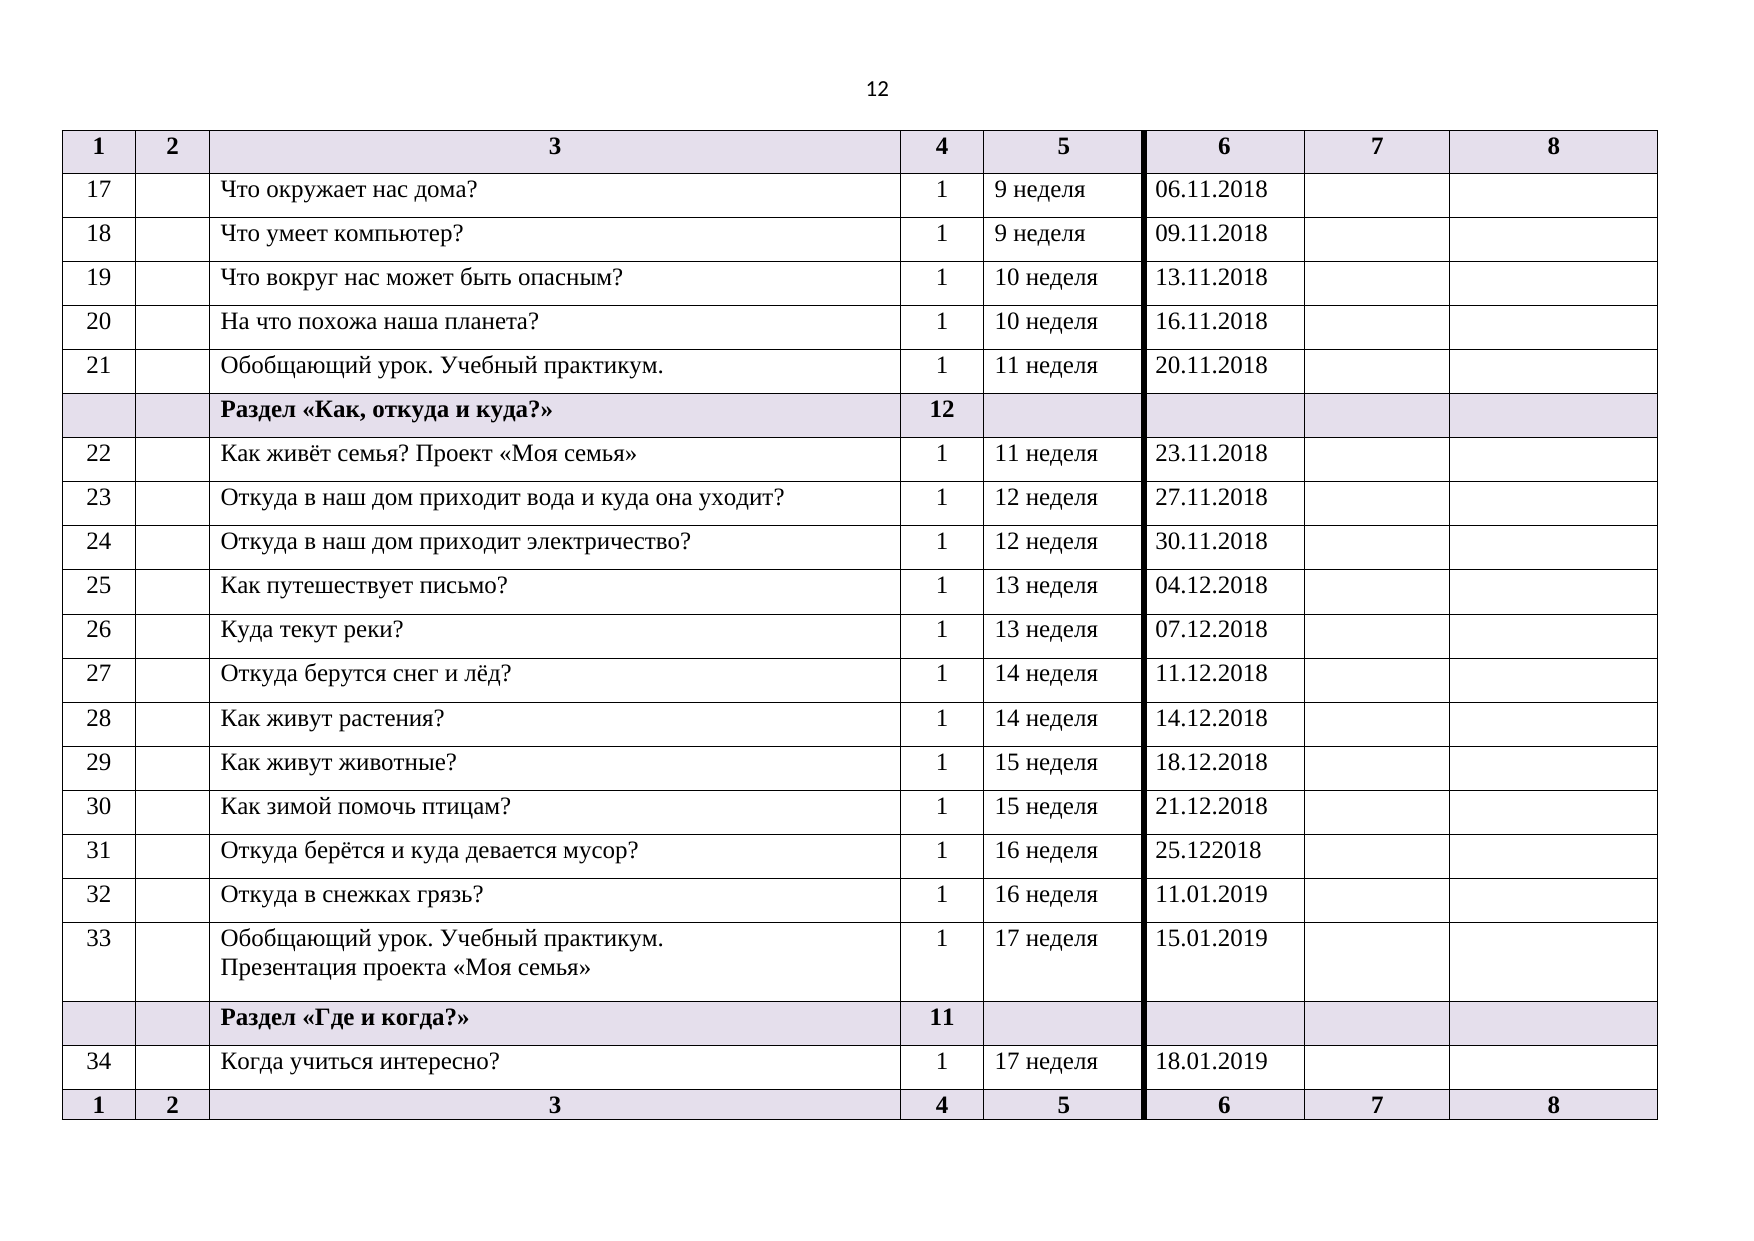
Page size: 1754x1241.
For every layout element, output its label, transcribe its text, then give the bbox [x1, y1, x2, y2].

table_cell Что умеет компьютер? [210, 218, 900, 261]
table_cell [136, 526, 209, 569]
table_cell [984, 394, 1141, 437]
table_cell [1305, 438, 1449, 481]
table_cell [1450, 262, 1657, 305]
table_cell Раздел «Где и когда?» [210, 1002, 900, 1045]
table_cell [1305, 835, 1449, 878]
table_cell [136, 1046, 209, 1089]
table_cell 11 неделя [984, 350, 1141, 393]
table_cell 1 [901, 306, 983, 349]
table_cell [136, 218, 209, 261]
table_cell [136, 570, 209, 613]
table_cell 1 [901, 835, 983, 878]
table_cell 23.11.2018 [1147, 438, 1304, 481]
table_cell [1450, 438, 1657, 481]
table_cell [136, 174, 209, 217]
table_cell [136, 306, 209, 349]
table_cell Откуда в снежках грязь? [210, 879, 900, 922]
table_cell [1305, 306, 1449, 349]
table_cell 14 неделя [984, 659, 1141, 702]
table_cell 17 неделя [984, 923, 1141, 1001]
table_cell [1305, 1046, 1449, 1089]
table_cell [136, 879, 209, 922]
table_cell 20.11.2018 [1147, 350, 1304, 393]
table_cell [1305, 526, 1449, 569]
table_cell 21 [63, 350, 135, 393]
table_cell 18.01.2019 [1147, 1046, 1304, 1089]
table_cell 2 [136, 1090, 209, 1119]
table_cell 1 [901, 703, 983, 746]
table_cell [1450, 879, 1657, 922]
table_cell [1305, 659, 1449, 702]
table_cell 32 [63, 879, 135, 922]
table_cell 04.12.2018 [1147, 570, 1304, 613]
table_cell 18 [63, 218, 135, 261]
table_cell [63, 1002, 135, 1045]
table_cell 19 [63, 262, 135, 305]
table_cell 1 [901, 570, 983, 613]
table_cell [1305, 1002, 1449, 1045]
table_cell 8 [1450, 1090, 1657, 1119]
table_cell [1450, 174, 1657, 217]
table_cell 15.01.2019 [1147, 923, 1304, 1001]
table_cell 10 неделя [984, 306, 1141, 349]
table_cell 1 [901, 526, 983, 569]
table_cell 1 [901, 174, 983, 217]
table_cell 25.122018 [1147, 835, 1304, 878]
table_cell 13 неделя [984, 615, 1141, 657]
table_cell Обобщающий урок. Учебный практикум. Презентация проекта «Моя семья» [210, 923, 900, 1001]
table_cell [984, 1002, 1141, 1045]
table_cell [1147, 394, 1304, 437]
table_cell 07.12.2018 [1147, 615, 1304, 657]
table_cell 1 [901, 218, 983, 261]
table_cell [136, 394, 209, 437]
table_cell [1305, 879, 1449, 922]
table_cell Откуда берутся снег и лёд? [210, 659, 900, 702]
table_cell 27.11.2018 [1147, 482, 1304, 525]
table_cell [136, 1002, 209, 1045]
table_cell [136, 350, 209, 393]
table_cell 23 [63, 482, 135, 525]
table_cell [1147, 1002, 1304, 1045]
table_cell [1450, 747, 1657, 790]
table_cell [1450, 526, 1657, 569]
table_cell 1 [901, 350, 983, 393]
table_cell 28 [63, 703, 135, 746]
table_cell 1 [901, 879, 983, 922]
table_cell Раздел «Как, откуда и куда?» [210, 394, 900, 437]
table_cell 20 [63, 306, 135, 349]
table_cell [136, 747, 209, 790]
table_cell 13 неделя [984, 570, 1141, 613]
table_cell 06.11.2018 [1147, 174, 1304, 217]
table_cell [1450, 482, 1657, 525]
table_cell 3 [210, 131, 900, 173]
table_cell 4 [901, 131, 983, 173]
table_cell 30.11.2018 [1147, 526, 1304, 569]
table_cell 9 неделя [984, 174, 1141, 217]
table_cell [1450, 218, 1657, 261]
table_cell Куда текут реки? [210, 615, 900, 657]
table_cell [136, 791, 209, 834]
table_cell 1 [901, 923, 983, 1001]
table_cell [1450, 350, 1657, 393]
table_cell [136, 482, 209, 525]
table_cell Как живут животные? [210, 747, 900, 790]
table_cell [1305, 174, 1449, 217]
table_cell 9 неделя [984, 218, 1141, 261]
table_cell 7 [1305, 1090, 1449, 1119]
table_cell 09.11.2018 [1147, 218, 1304, 261]
table_cell Откуда в наш дом приходит электричество? [210, 526, 900, 569]
table_cell 2 [136, 131, 209, 173]
table_cell [1450, 394, 1657, 437]
table_cell 5 [984, 1090, 1141, 1119]
table_cell 31 [63, 835, 135, 878]
table_cell [136, 659, 209, 702]
table_cell 1 [901, 791, 983, 834]
table_cell 1 [901, 659, 983, 702]
table_cell 3 [210, 1090, 900, 1119]
table_cell Что окружает нас дома? [210, 174, 900, 217]
table_cell 30 [63, 791, 135, 834]
table_cell [1305, 218, 1449, 261]
table_cell 18.12.2018 [1147, 747, 1304, 790]
table_cell [1305, 350, 1449, 393]
table_cell 14.12.2018 [1147, 703, 1304, 746]
table_cell 6 [1147, 1090, 1304, 1119]
table_cell [1305, 482, 1449, 525]
table_cell [136, 262, 209, 305]
table_cell [1305, 615, 1449, 657]
table_cell 21.12.2018 [1147, 791, 1304, 834]
table_cell [1305, 703, 1449, 746]
table_cell На что похожа наша планета? [210, 306, 900, 349]
table_cell Как путешествует письмо? [210, 570, 900, 613]
table_cell [63, 394, 135, 437]
table_cell 8 [1450, 131, 1657, 173]
table_cell 33 [63, 923, 135, 1001]
table_cell [136, 438, 209, 481]
table_cell 11 неделя [984, 438, 1141, 481]
table_cell [1305, 394, 1449, 437]
table_cell 1 [63, 131, 135, 173]
table_cell Как живут растения? [210, 703, 900, 746]
table_cell 26 [63, 615, 135, 657]
table_cell [1450, 615, 1657, 657]
table_cell Что вокруг нас может быть опасным? [210, 262, 900, 305]
table_cell [1450, 835, 1657, 878]
table_cell 14 неделя [984, 703, 1141, 746]
table_cell 5 [984, 131, 1141, 173]
table_cell 12 неделя [984, 526, 1141, 569]
table_cell 25 [63, 570, 135, 613]
table_cell 15 неделя [984, 747, 1141, 790]
table_cell 27 [63, 659, 135, 702]
table_cell [1450, 703, 1657, 746]
table_cell 12 [901, 394, 983, 437]
table_cell Откуда берётся и куда девается мусор? [210, 835, 900, 878]
table_cell [136, 835, 209, 878]
table_cell [1450, 659, 1657, 702]
table_cell [1450, 1046, 1657, 1089]
table_cell [1305, 923, 1449, 1001]
table_cell 16 неделя [984, 879, 1141, 922]
table_cell 6 [1147, 131, 1304, 173]
table_cell 1 [901, 262, 983, 305]
table_cell 29 [63, 747, 135, 790]
table_cell 24 [63, 526, 135, 569]
table_cell 1 [901, 482, 983, 525]
table_cell [1450, 923, 1657, 1001]
table_cell 34 [63, 1046, 135, 1089]
table_cell Как живёт семья? Проект «Моя семья» [210, 438, 900, 481]
table_cell 17 неделя [984, 1046, 1141, 1089]
table_cell 7 [1305, 131, 1449, 173]
table_cell Когда учиться интересно? [210, 1046, 900, 1089]
table_cell Как зимой помочь птицам? [210, 791, 900, 834]
table_cell 1 [63, 1090, 135, 1119]
table_cell 1 [901, 747, 983, 790]
table_cell [1450, 791, 1657, 834]
table_cell [1305, 570, 1449, 613]
table_cell 11.12.2018 [1147, 659, 1304, 702]
table_cell 17 [63, 174, 135, 217]
table_cell [136, 703, 209, 746]
table_cell 11 [901, 1002, 983, 1045]
table_cell 22 [63, 438, 135, 481]
table_cell [1450, 1002, 1657, 1045]
table_cell [1305, 747, 1449, 790]
table_cell 1 [901, 615, 983, 657]
table_cell Обобщающий урок. Учебный практикум. [210, 350, 900, 393]
table_cell 16 неделя [984, 835, 1141, 878]
table_cell 11.01.2019 [1147, 879, 1304, 922]
table_cell [1305, 791, 1449, 834]
table_cell 16.11.2018 [1147, 306, 1304, 349]
table_cell 12 неделя [984, 482, 1141, 525]
table_cell [136, 615, 209, 657]
table_cell 13.11.2018 [1147, 262, 1304, 305]
table_cell 15 неделя [984, 791, 1141, 834]
table_cell Откуда в наш дом приходит вода и куда она уходит? [210, 482, 900, 525]
table_cell [136, 923, 209, 1001]
table_cell 10 неделя [984, 262, 1141, 305]
table_cell 4 [901, 1090, 983, 1119]
table_cell [1305, 262, 1449, 305]
table_cell [1450, 306, 1657, 349]
table_cell [1450, 570, 1657, 613]
table_cell 1 [901, 1046, 983, 1089]
table_cell 1 [901, 438, 983, 481]
